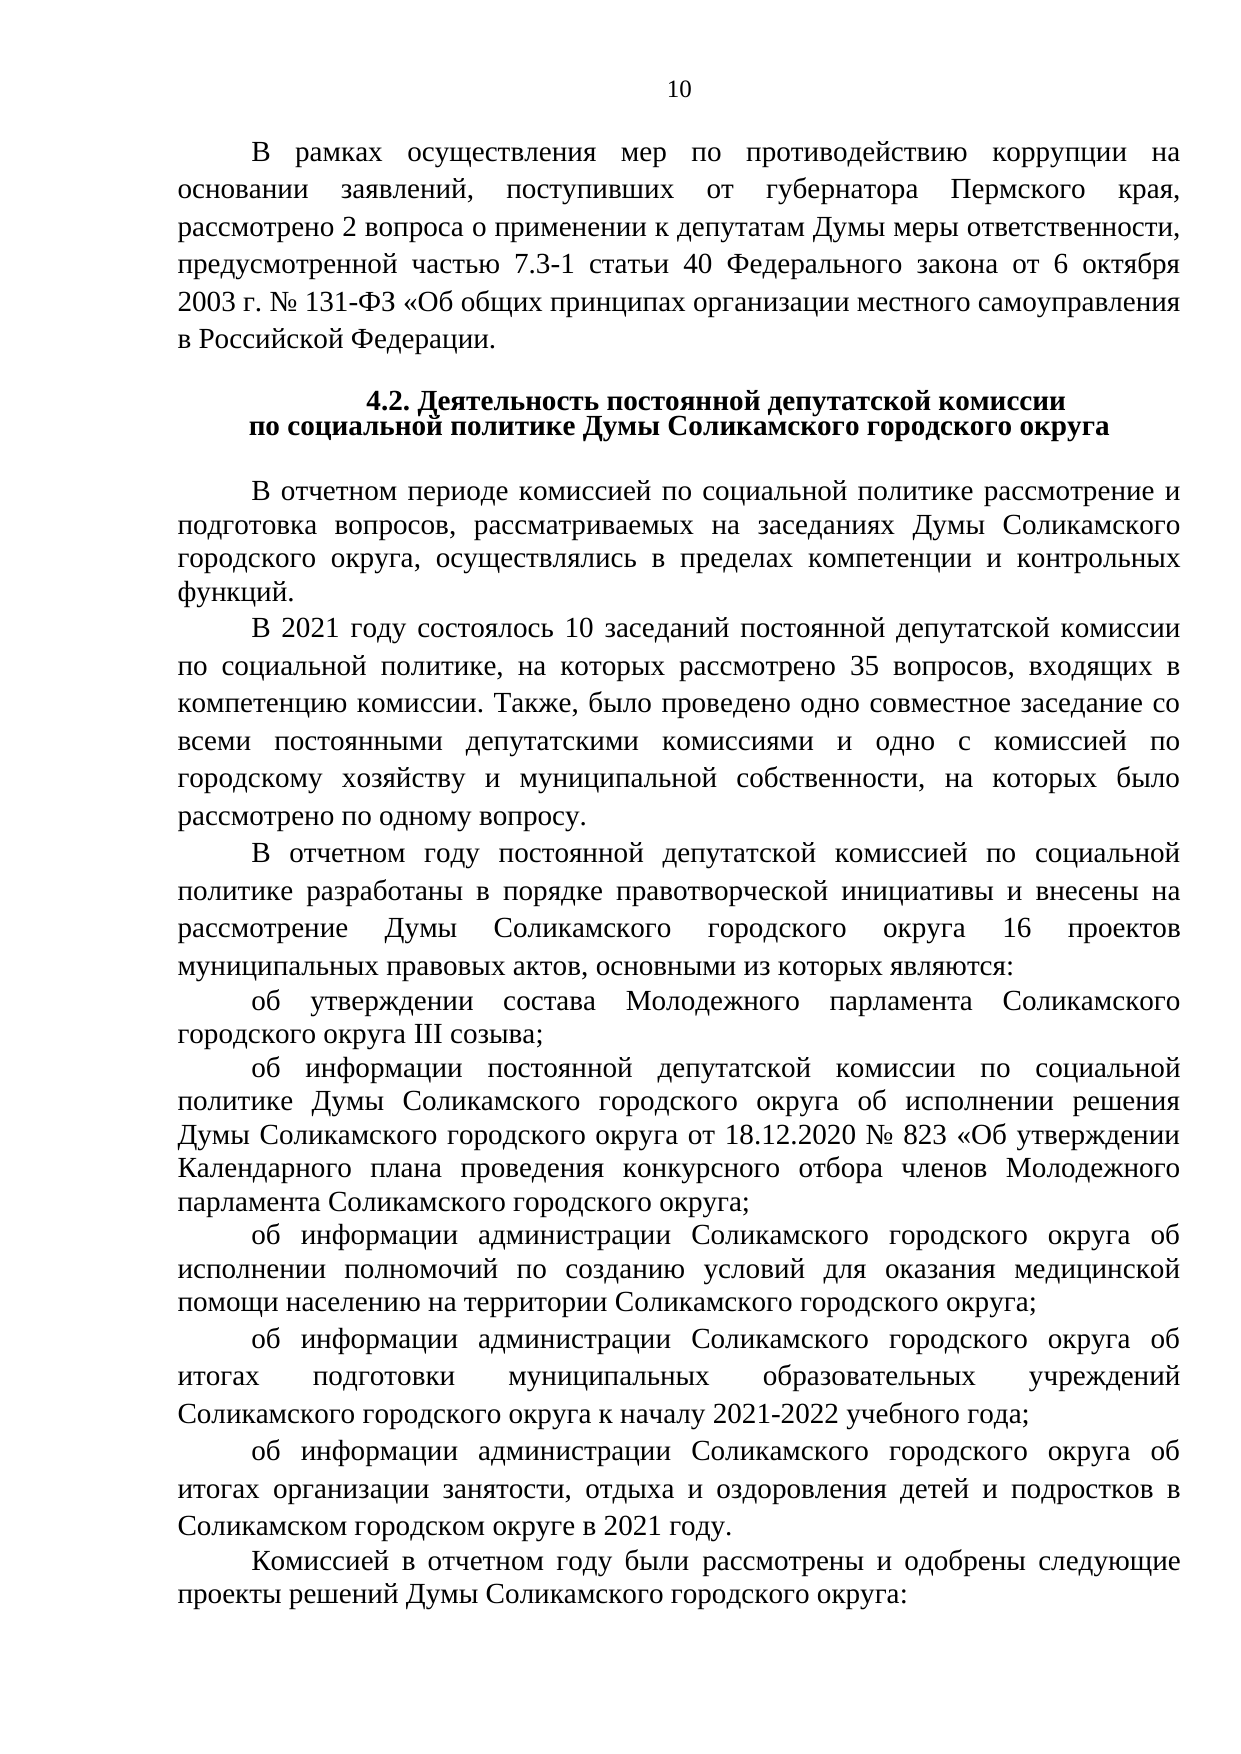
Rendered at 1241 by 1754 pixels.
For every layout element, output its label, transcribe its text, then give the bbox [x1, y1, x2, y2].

text В рамках осуществления мер по противодействию коррупции на основании заявлений, поступивших от губернатора Пермского края, рассмотрено 2 вопроса о применении к депутатам Думы меры ответственности, предусмотренной частью 7.3-1 статьи 40 Федерального закона от 6 октября 2003 г. № 131-ФЗ «Об общих принципах организации местного самоуправления в Российской Федерации. [177, 131, 1181, 356]
text об информации администрации Соликамского городского округа об итогах подготовки муниципальных образовательных учреждений Соликамского городского округа к началу 2021-2022 учебного года; [177, 1318, 1181, 1431]
text 4.2. Деятельность постоянной депутатской комиссии [177, 390, 1181, 415]
text В отчетном году постоянной депутатской комиссией по социальной политике разработаны в порядке правотворческой инициативы и внесены на рассмотрение Думы Соликамского городского округа 16 проектов муниципальных правовых актов, основными из которых являются: [177, 833, 1181, 983]
text Комиссией в отчетном году были рассмотрены и одобрены следующие проекты решений Думы Соликамского городского округа: [177, 1543, 1181, 1610]
text об информации администрации Соликамского городского округа об исполнении полномочий по созданию условий для оказания медицинской помощи населению на территории Соликамского городского округа; [177, 1217, 1181, 1318]
text об утверждении состава Молодежного парламента Соликамского городского округа III созыва; [177, 983, 1181, 1050]
text В 2021 году состоялось 10 заседаний постоянной депутатской комиссии по социальной политике, на которых рассмотрено 35 вопросов, входящих в компетенцию комиссии. Также, было проведено одно совместное заседание со всеми постоянными депутатскими комиссиями и одно с комиссией по городскому хозяйству и муниципальной собственности, на которых было рассмотрено по одному вопросу. [177, 608, 1181, 833]
text В отчетном периоде комиссией по социальной политике рассмотрение и подготовка вопросов, рассматриваемых на заседаниях Думы Соликамского городского округа, осуществлялись в пределах компетенции и контрольных функций. [177, 473, 1181, 608]
text об информации постоянной депутатской комиссии по социальной политике Думы Соликамского городского округа об исполнении решения Думы Соликамского городского округа от 18.12.2020 № 823 «Об утверждении Календарного плана проведения конкурсного отбора членов Молодежного парламента Соликамского городского округа; [177, 1050, 1181, 1217]
text по социальной политике Думы Соликамского городского округа [177, 415, 1181, 440]
text об информации администрации Соликамского городского округа об итогах организации занятости, отдыха и оздоровления детей и подростков в Соликамском городском округе в 2021 году. [177, 1431, 1181, 1543]
